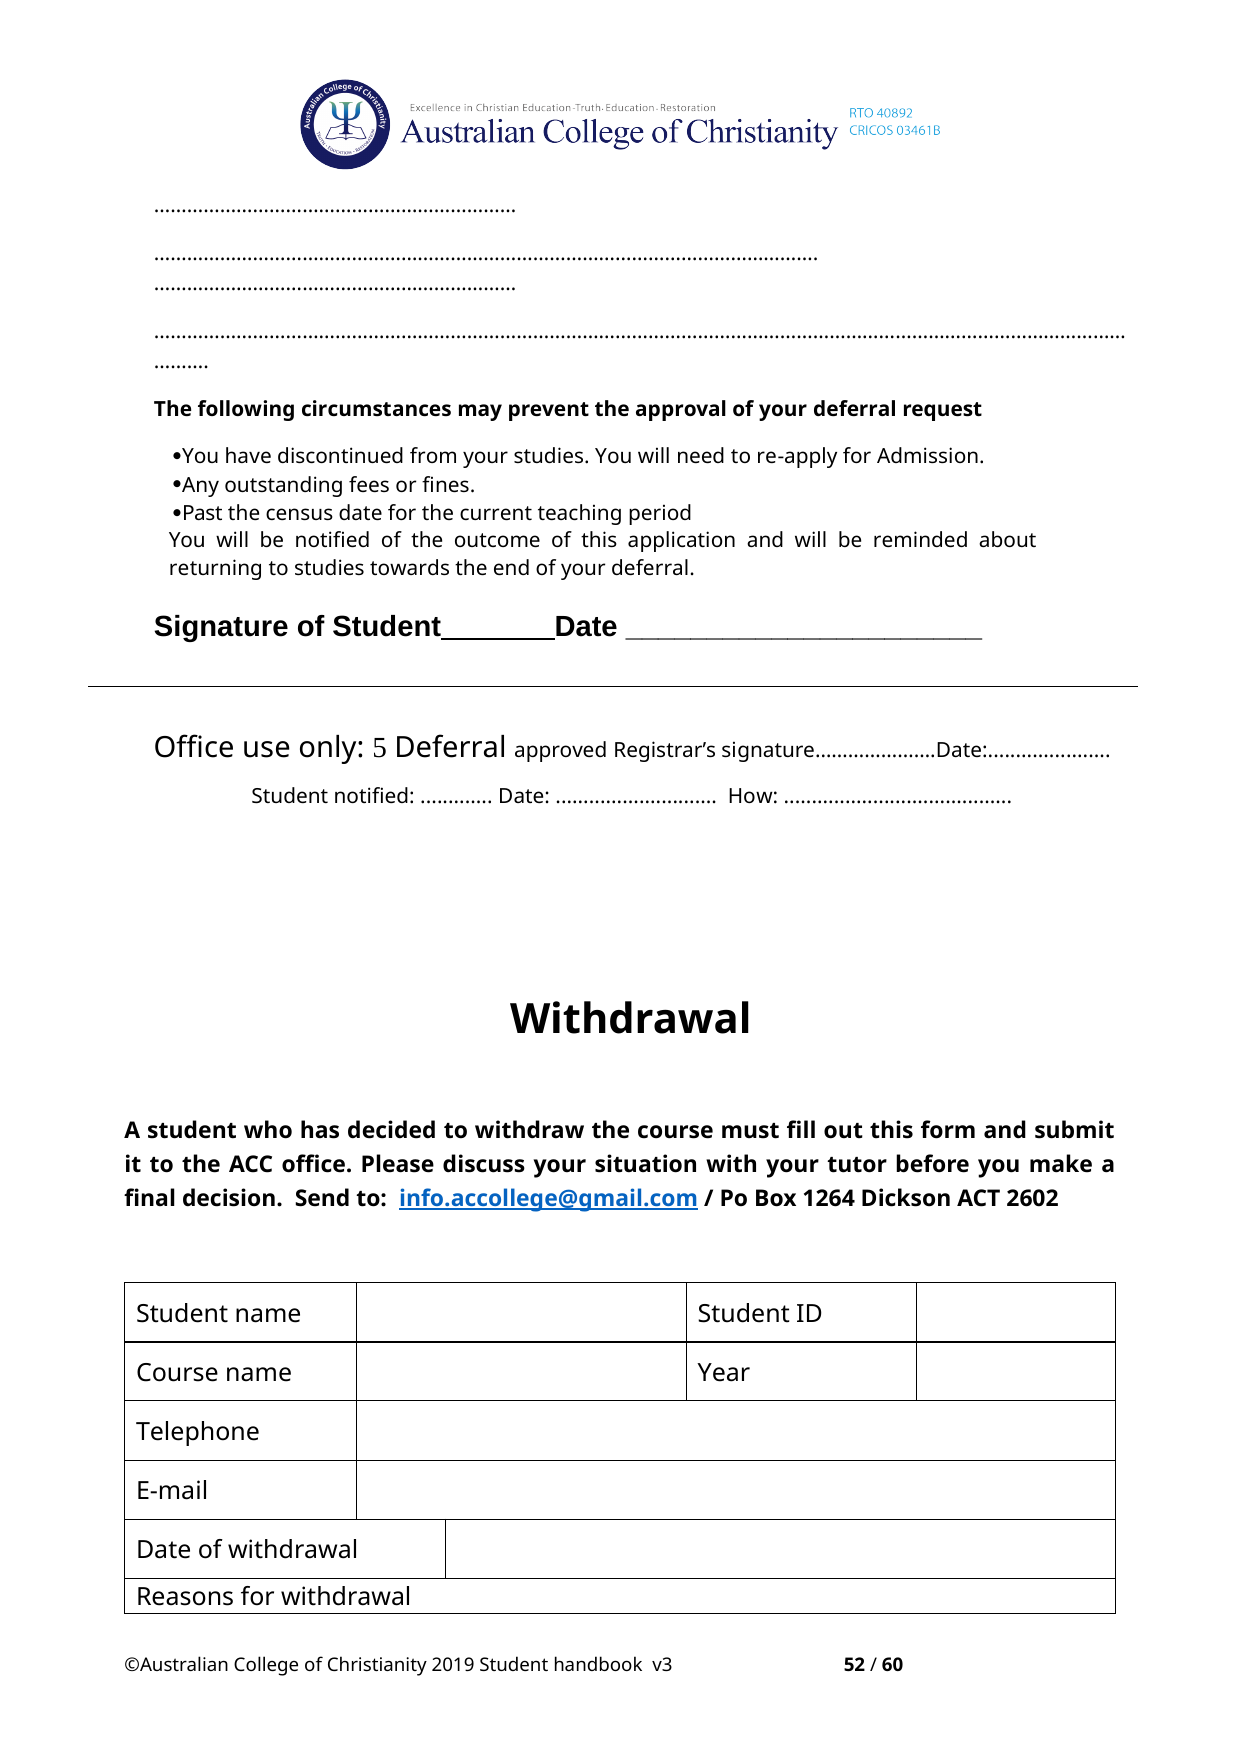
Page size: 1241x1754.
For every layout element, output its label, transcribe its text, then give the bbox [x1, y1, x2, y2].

text Past the census date for the current teaching period [173, 497, 1140, 524]
table_cell Year [687, 1343, 916, 1400]
text ……………………………………………………………………………………………………………………………………………………………………. [154, 316, 1140, 375]
table_cell [917, 1343, 1115, 1400]
text A student who has decided to withdraw the course must fill out this form and submit it to the ACC office. Please discuss your situation with your tutor before you make a final decision. Send to: info.accollege@gmail.com / Po Box 1264 Dickson ACT 2602 [124, 1114, 1116, 1213]
table_header [917, 1283, 1115, 1341]
table_header Student name [125, 1283, 356, 1341]
text Withdrawal [124, 988, 1116, 1045]
table_cell [446, 1520, 1115, 1578]
text The following circumstances may prevent the approval of your deferral request [154, 394, 1140, 422]
text Signature of Student Date ______________________ [154, 609, 1140, 642]
picture [294, 76, 946, 172]
text Any outstanding fees or fines. [173, 468, 1140, 497]
table_cell Telephone [125, 1401, 356, 1459]
text You will be notified of the outcome of this application and will be reminded about returning to studies towards the end of your deferral. [168, 524, 1037, 581]
table_cell E-mail [125, 1461, 356, 1518]
text ………………………………………………………………………………………………………….………………………………………………………… [154, 191, 1140, 219]
table_cell [357, 1343, 686, 1400]
table_cell Course name [125, 1343, 356, 1400]
table_cell [357, 1401, 1115, 1459]
table_cell Date of withdrawal [125, 1520, 445, 1578]
table_cell Reasons for withdrawal [125, 1579, 1115, 1613]
text You have discontinued from your studies. You will need to re-apply for Admission. [173, 441, 1140, 468]
table_header Student ID [687, 1283, 916, 1341]
text Office use only:  Deferral approved Registrar’s signature………………….Date:...................... [124, 726, 1140, 766]
text ………………………………………………………………………………………………………….………………………………………………………… [154, 238, 1140, 297]
table_header [357, 1283, 686, 1341]
table_cell [357, 1461, 1115, 1518]
